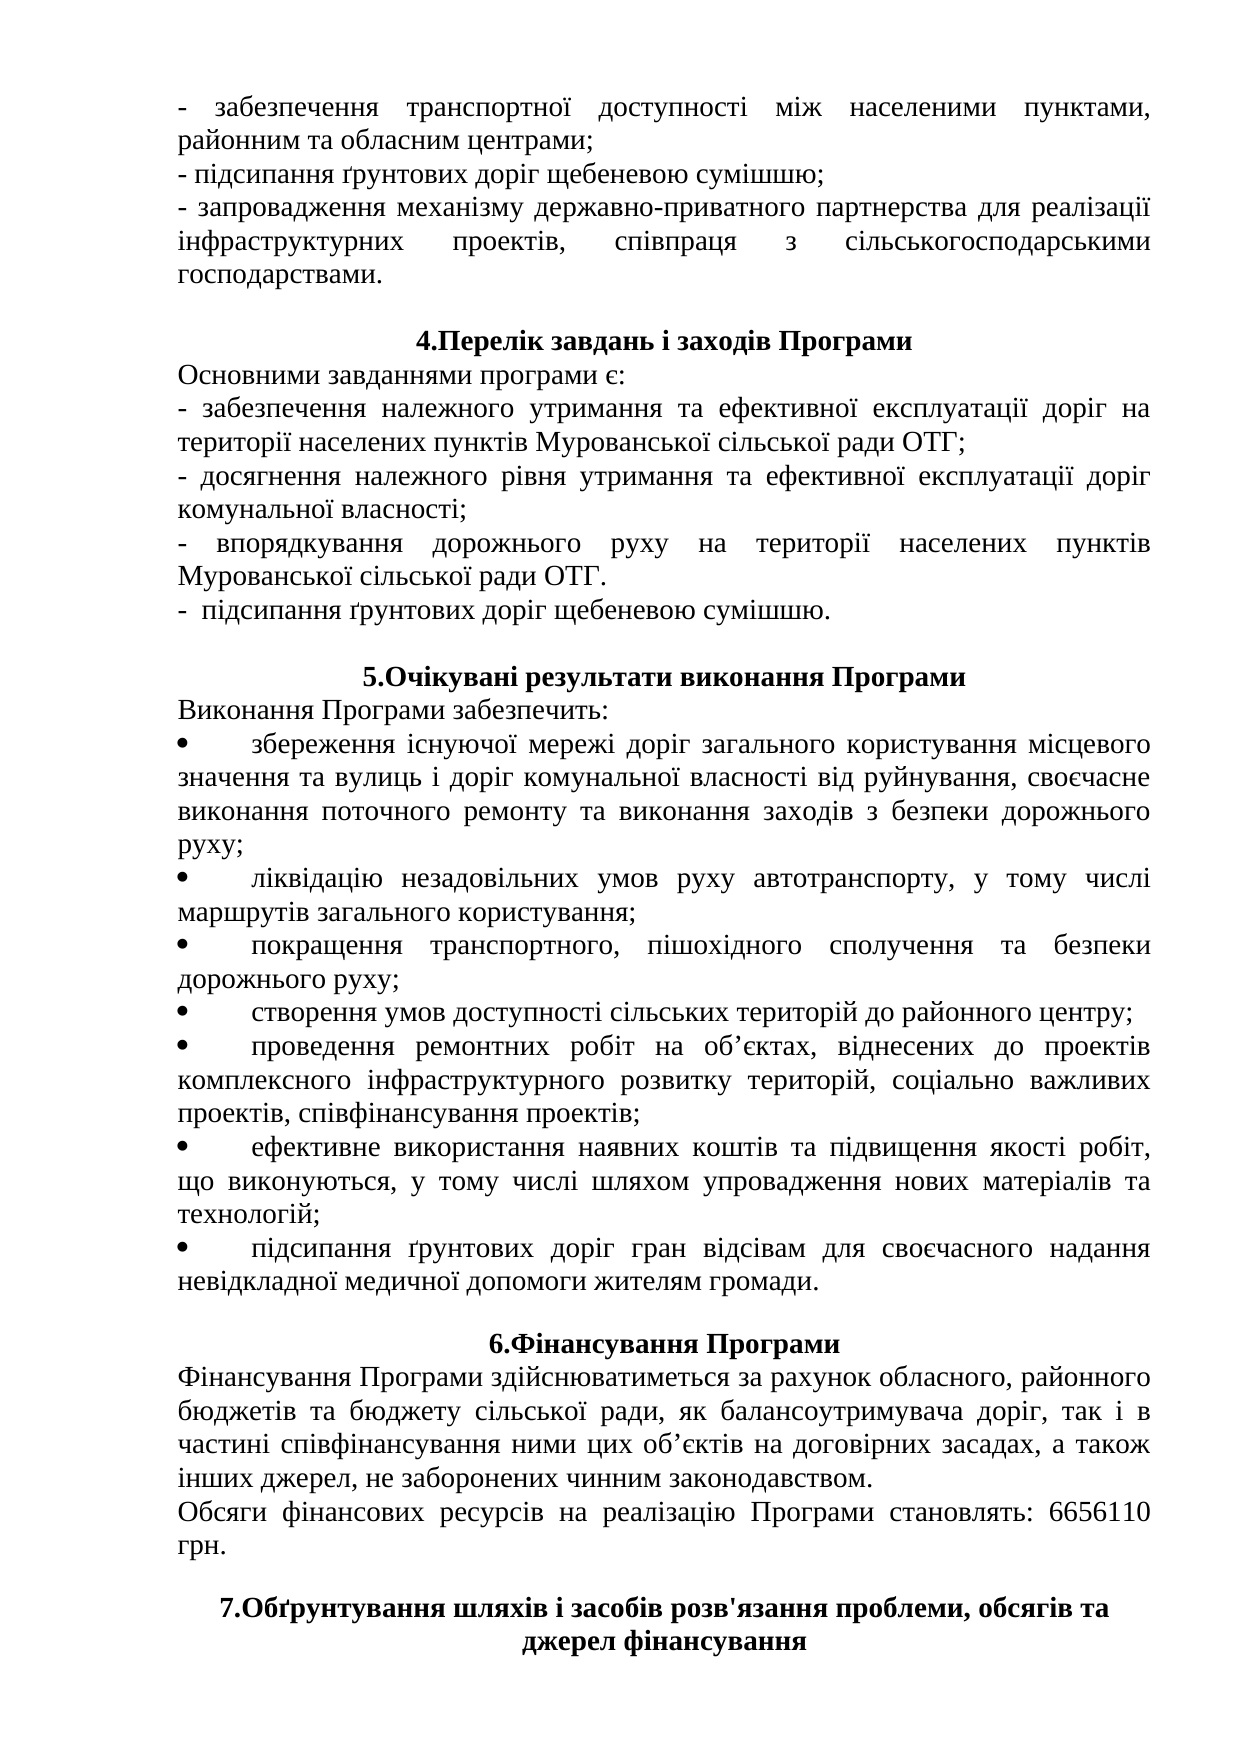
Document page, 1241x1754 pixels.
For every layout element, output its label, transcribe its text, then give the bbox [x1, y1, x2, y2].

list ефективне використання наявних коштів та підвищення якості робіт, що виконуються, у тому числі шляхом упровадження нових матеріалів та технологій; [177, 1129, 1152, 1230]
list - впорядкування дорожнього руху на території населених пунктів Мурованської сільської ради ОТГ. [177, 525, 1152, 592]
list - підсипання ґрунтових доріг щебеневою сумішшю. [177, 592, 1152, 625]
text 4.Перелік завдань і заходів Програми [177, 323, 1152, 357]
text Обсяги фінансових ресурсів на реалізацію Програми становлять: 6656110 грн. [177, 1494, 1152, 1561]
list збереження існуючої мережі доріг загального користування місцевого значення та вулиць і доріг комунальної власності від руйнування, своєчасне виконання поточного ремонту та виконання заходів з безпеки дорожнього руху; [177, 726, 1152, 860]
text Фінансування Програми здійснюватиметься за рахунок обласного, районного бюджетів та бюджету сільської ради, як балансоутримувача доріг, так і в частині співфінансування ними цих об’єктів на договірних засадах, а також інших джерел, не заборонених чинним законодавством. [177, 1359, 1152, 1494]
list покращення транспортного, пішохідного сполучення та безпеки дорожнього руху; [177, 927, 1152, 994]
text - підсипання ґрунтових доріг щебеневою сумішшю; [177, 156, 1152, 189]
list ліквідацію незадовільних умов руху автотранспорту, у тому числі маршрутів загального користування; [177, 860, 1152, 927]
text 7.Обґрунтування шляхів і засобів розв'язання проблеми, обсягів та джерел фінансування [177, 1590, 1152, 1657]
text Основними завданнями програми є: [177, 357, 1152, 391]
text - забезпечення транспортної доступності між населеними пунктами, районним та обласним центрами; [177, 89, 1152, 156]
text Виконання Програми забезпечить: [177, 692, 1152, 726]
list - забезпечення належного утримання та ефективної експлуатації доріг на території населених пунктів Мурованської сільської ради ОТГ; [177, 391, 1152, 458]
text 6.Фінансування Програми [177, 1326, 1152, 1359]
list створення умов доступності сільських територій до районного центру; [177, 994, 1152, 1028]
list підсипання ґрунтових доріг гран відсівам для своєчасного надання невідкладної медичної допомоги жителям громади. [177, 1230, 1152, 1297]
text - запровадження механізму державно-приватного партнерства для реалізації інфраструктурних проектів, співпраця з сільськогосподарськими господарствами. [177, 189, 1152, 290]
text 5.Очікувані результати виконання Програми [177, 659, 1152, 692]
list - досягнення належного рівня утримання та ефективної експлуатації доріг комунальної власності; [177, 458, 1152, 525]
list проведення ремонтних робіт на об’єктах, віднесених до проектів комплексного інфраструктурного розвитку територій, соціально важливих проектів, співфінансування проектів; [177, 1028, 1152, 1129]
